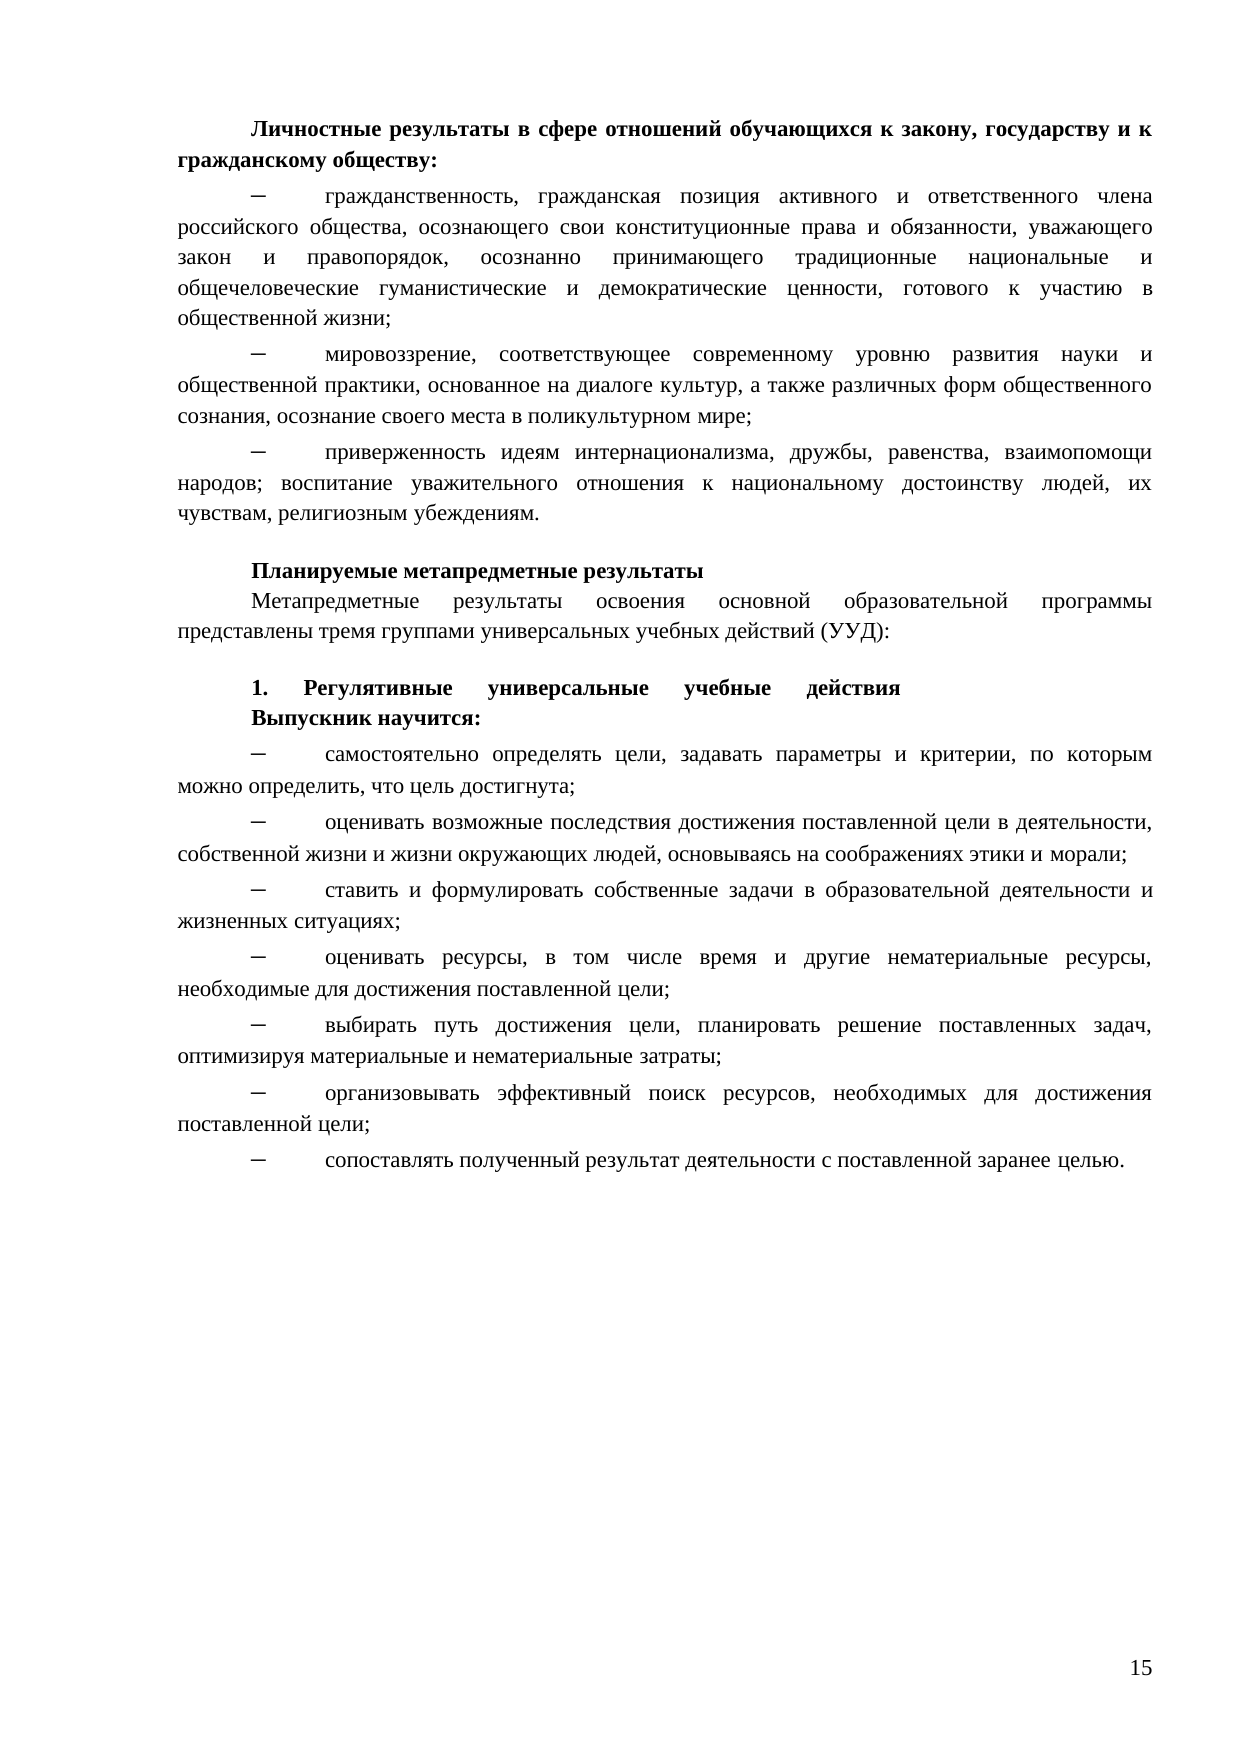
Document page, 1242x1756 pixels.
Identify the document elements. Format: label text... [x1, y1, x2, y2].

list организовывать эффективный поиск ресурсов, необходимых для достижения поставленной цели; [177, 1073, 1153, 1136]
list самостоятельно определять цели, задавать параметры и критерии, по которым можно определить, что цель достигнута; [177, 734, 1154, 798]
list мировоззрение, соответствующее современному уровню развития науки и общественной практики, основанное на диалоге культур, а также различных форм общественного сознания, осознание своего места в поликультурном мире; [177, 334, 1154, 428]
text Метапредметные результаты освоения основной образовательной программы представлены тремя группами универсальных учебных действий (УУД): [177, 587, 1153, 644]
list приверженность идеям интернационализма, дружбы, равенства, взаимопомощи народов; воспитание уважительного отношения к национальному достоинству людей, их чувствам, религиозным убеждениям. [177, 432, 1154, 526]
subtitle 1. Регулятивные универсальные учебные действия Выпускник научится: [251, 674, 901, 731]
list оценивать ресурсы, в том числе время и другие нематериальные ресурсы, необходимые для достижения поставленной цели; [177, 937, 1153, 1001]
subtitle Планируемые метапредметные результаты [251, 557, 1167, 583]
subtitle Личностные результаты в сфере отношений обучающихся к закону, государству и к гражданскому обществу: [177, 115, 1153, 172]
list выбирать путь достижения цели, планировать решение поставленных задач, оптимизируя материальные и нематериальные затраты; [177, 1005, 1153, 1069]
list сопоставлять полученный результат деятельности с поставленной заранее целью. [177, 1140, 1154, 1174]
list ставить и формулировать собственные задачи в образовательной деятельности и жизненных ситуациях; [177, 870, 1154, 933]
list гражданственность, гражданская позиция активного и ответственного члена российского общества, осознающего свои конституционные права и обязанности, уважающего закон и правопорядок, осознанно принимающего традиционные национальные и общечеловеческие гуманистические и демократические ценности, готового к участию в общественной жизни; [177, 176, 1154, 330]
list оценивать возможные последствия достижения поставленной цели в деятельности, собственной жизни и жизни окружающих людей, основываясь на соображениях этики и морали; [177, 802, 1154, 866]
